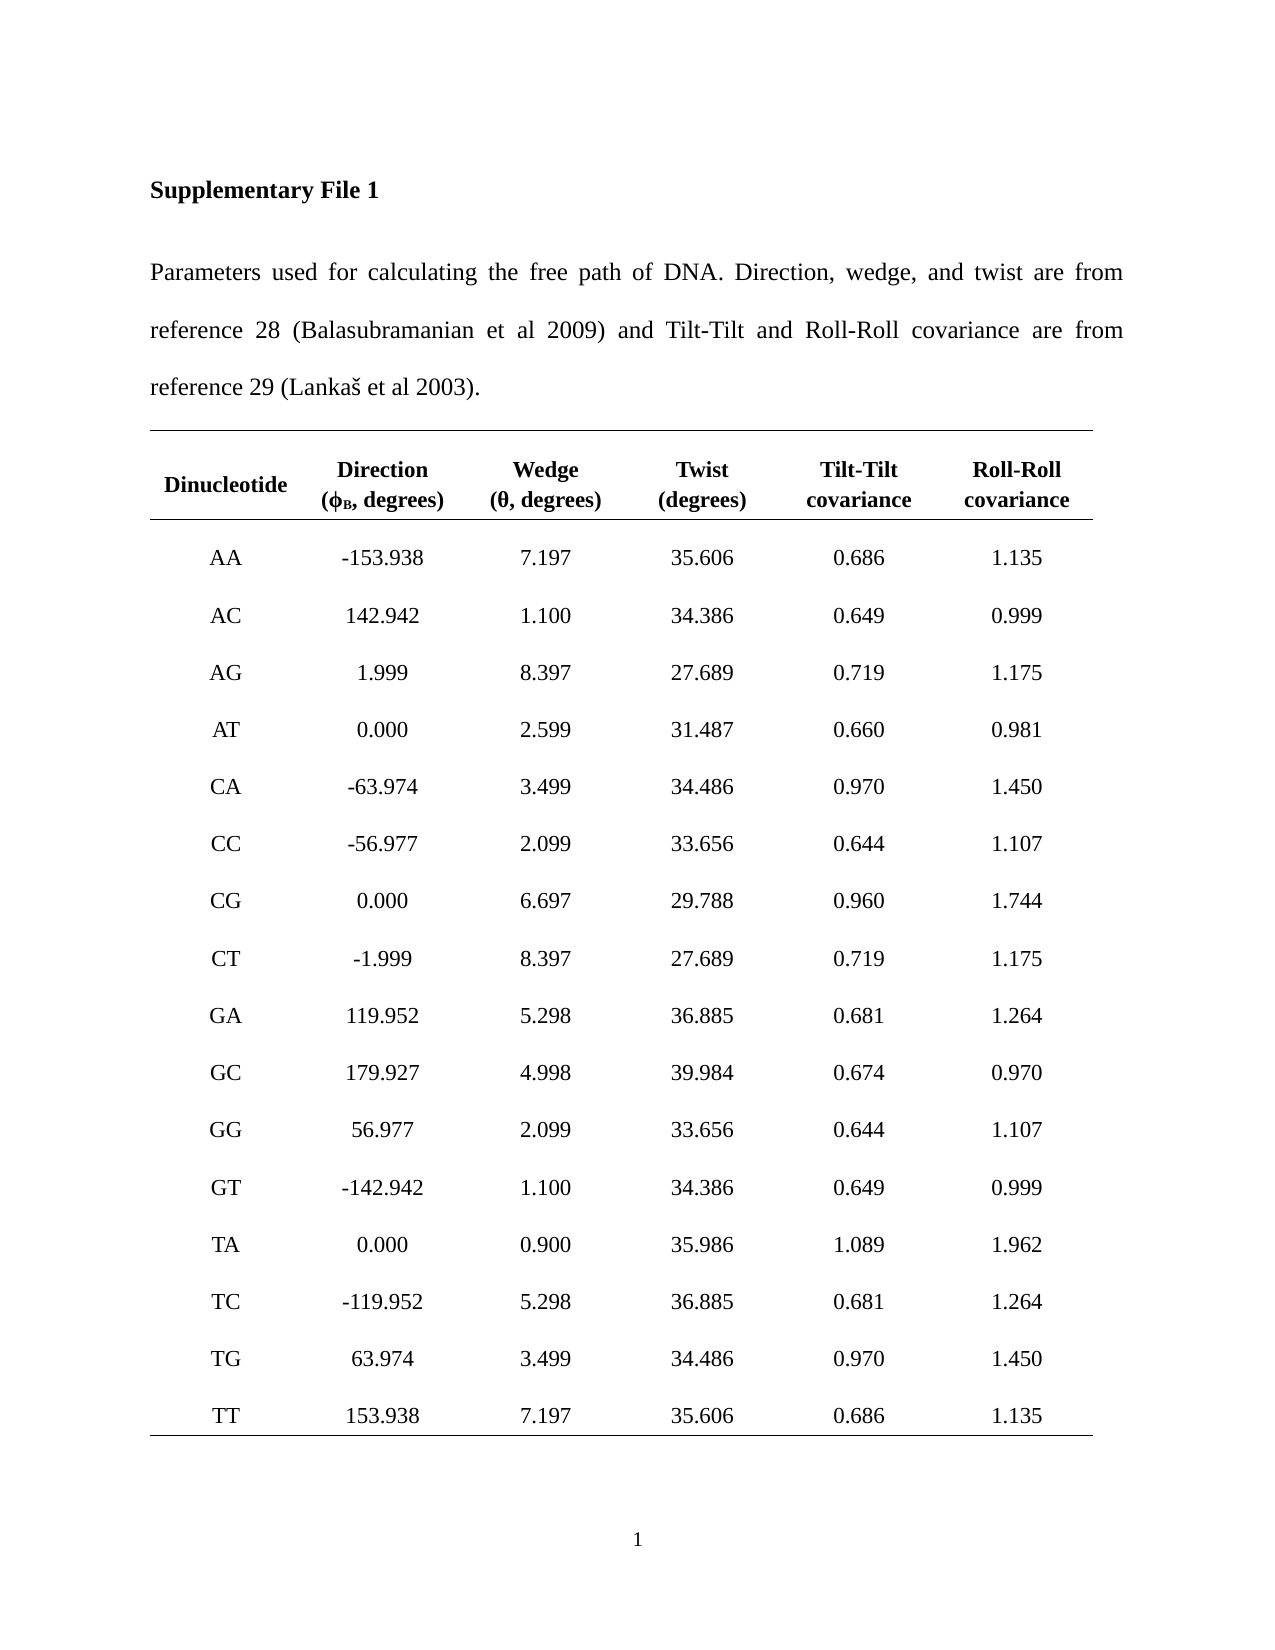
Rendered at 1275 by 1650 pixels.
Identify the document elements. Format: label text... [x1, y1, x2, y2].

table_cell -142.942 [301, 1149, 463, 1206]
table_cell 7.197 [464, 1377, 627, 1434]
table_cell 0.660 [777, 691, 941, 748]
table_header Dinucleotide [150, 431, 301, 518]
table_cell 31.487 [628, 691, 777, 748]
table_cell 179.927 [301, 1034, 463, 1091]
table_cell 27.689 [628, 634, 777, 691]
table_cell TT [150, 1377, 301, 1434]
table_cell 35.986 [628, 1206, 777, 1263]
table_cell 0.981 [941, 691, 1092, 748]
table_cell 1.744 [941, 863, 1092, 920]
table_cell 34.386 [628, 1149, 777, 1206]
table_cell 153.938 [301, 1377, 463, 1434]
table_cell CA [150, 748, 301, 805]
table_cell CT [150, 920, 301, 977]
table_cell 0.900 [464, 1206, 627, 1263]
table_header Wedge (θ, degrees) [464, 431, 627, 518]
table_cell 0.719 [777, 634, 941, 691]
table_cell 1.450 [941, 748, 1092, 805]
table_cell 0.681 [777, 977, 941, 1034]
table_cell 35.606 [628, 520, 777, 577]
table_header Roll-Roll covariance [941, 431, 1092, 518]
table_cell 36.885 [628, 977, 777, 1034]
table_cell 1.175 [941, 920, 1092, 977]
table_cell 0.644 [777, 805, 941, 863]
table_cell 0.000 [301, 691, 463, 748]
table_cell 0.681 [777, 1263, 941, 1320]
table_cell 0.649 [777, 577, 941, 634]
table_cell 2.599 [464, 691, 627, 748]
table_cell 1.107 [941, 805, 1092, 863]
table_cell 27.689 [628, 920, 777, 977]
table_header Tilt-Tilt covariance [777, 431, 941, 518]
table_cell GG [150, 1091, 301, 1148]
text Supplementary File 1 [150, 175, 1125, 204]
table_cell 34.386 [628, 577, 777, 634]
table_cell 33.656 [628, 805, 777, 863]
table_cell 2.099 [464, 805, 627, 863]
table_cell GA [150, 977, 301, 1034]
table_cell 1.089 [777, 1206, 941, 1263]
table_cell 0.686 [777, 1377, 941, 1434]
table_cell 1.175 [941, 634, 1092, 691]
table_cell 1.450 [941, 1320, 1092, 1377]
table_cell 1.135 [941, 1377, 1092, 1434]
table_cell 0.644 [777, 1091, 941, 1148]
table_cell 0.000 [301, 863, 463, 920]
table_cell 0.000 [301, 1206, 463, 1263]
table_cell 0.719 [777, 920, 941, 977]
table_cell 33.656 [628, 1091, 777, 1148]
table_cell 0.649 [777, 1149, 941, 1206]
table_cell -1.999 [301, 920, 463, 977]
table_cell 4.998 [464, 1034, 627, 1091]
table_cell 1.264 [941, 1263, 1092, 1320]
table_cell TC [150, 1263, 301, 1320]
table_cell 3.499 [464, 748, 627, 805]
table_cell 39.984 [628, 1034, 777, 1091]
table_cell AG [150, 634, 301, 691]
table_cell 0.674 [777, 1034, 941, 1091]
table_cell 63.974 [301, 1320, 463, 1377]
table_cell 1.107 [941, 1091, 1092, 1148]
table_cell 8.397 [464, 920, 627, 977]
table_cell GT [150, 1149, 301, 1206]
table_cell 29.788 [628, 863, 777, 920]
table_cell GC [150, 1034, 301, 1091]
table_cell 0.999 [941, 1149, 1092, 1206]
table_cell CG [150, 863, 301, 920]
text Parameters used for calculating the free path of DNA. Direction, wedge, and twist are from reference 28 (Balasubramanian et al 2009) and Tilt-Tilt and Roll-Roll covariance are from reference 29 (Lankaš et al 2003). [150, 257, 1125, 401]
table_cell CC [150, 805, 301, 863]
table_cell 7.197 [464, 520, 627, 577]
table_header Twist (degrees) [628, 431, 777, 518]
table_cell 1.100 [464, 1149, 627, 1206]
table_cell 0.999 [941, 577, 1092, 634]
table_cell 6.697 [464, 863, 627, 920]
table_cell 0.686 [777, 520, 941, 577]
table_cell AT [150, 691, 301, 748]
table_cell 1.999 [301, 634, 463, 691]
table_cell 1.135 [941, 520, 1092, 577]
table_cell 36.885 [628, 1263, 777, 1320]
table_cell 34.486 [628, 1320, 777, 1377]
table_cell 0.970 [777, 748, 941, 805]
table_cell 0.970 [777, 1320, 941, 1377]
table_cell 2.099 [464, 1091, 627, 1148]
table_cell -119.952 [301, 1263, 463, 1320]
table_cell 56.977 [301, 1091, 463, 1148]
table_cell 1.264 [941, 977, 1092, 1034]
table_cell 1.962 [941, 1206, 1092, 1263]
table_cell 34.486 [628, 748, 777, 805]
table_cell 1.100 [464, 577, 627, 634]
table_cell 119.952 [301, 977, 463, 1034]
table_header Direction (ϕB, degrees) [301, 431, 463, 518]
table_cell 0.970 [941, 1034, 1092, 1091]
table_cell AA [150, 520, 301, 577]
table_cell 5.298 [464, 977, 627, 1034]
table_cell AC [150, 577, 301, 634]
table_cell 0.960 [777, 863, 941, 920]
table_cell -153.938 [301, 520, 463, 577]
table_cell 5.298 [464, 1263, 627, 1320]
table_cell 8.397 [464, 634, 627, 691]
table_cell -63.974 [301, 748, 463, 805]
table_cell 35.606 [628, 1377, 777, 1434]
table_cell 142.942 [301, 577, 463, 634]
table_cell 3.499 [464, 1320, 627, 1377]
table_cell -56.977 [301, 805, 463, 863]
table_cell TA [150, 1206, 301, 1263]
table_cell TG [150, 1320, 301, 1377]
